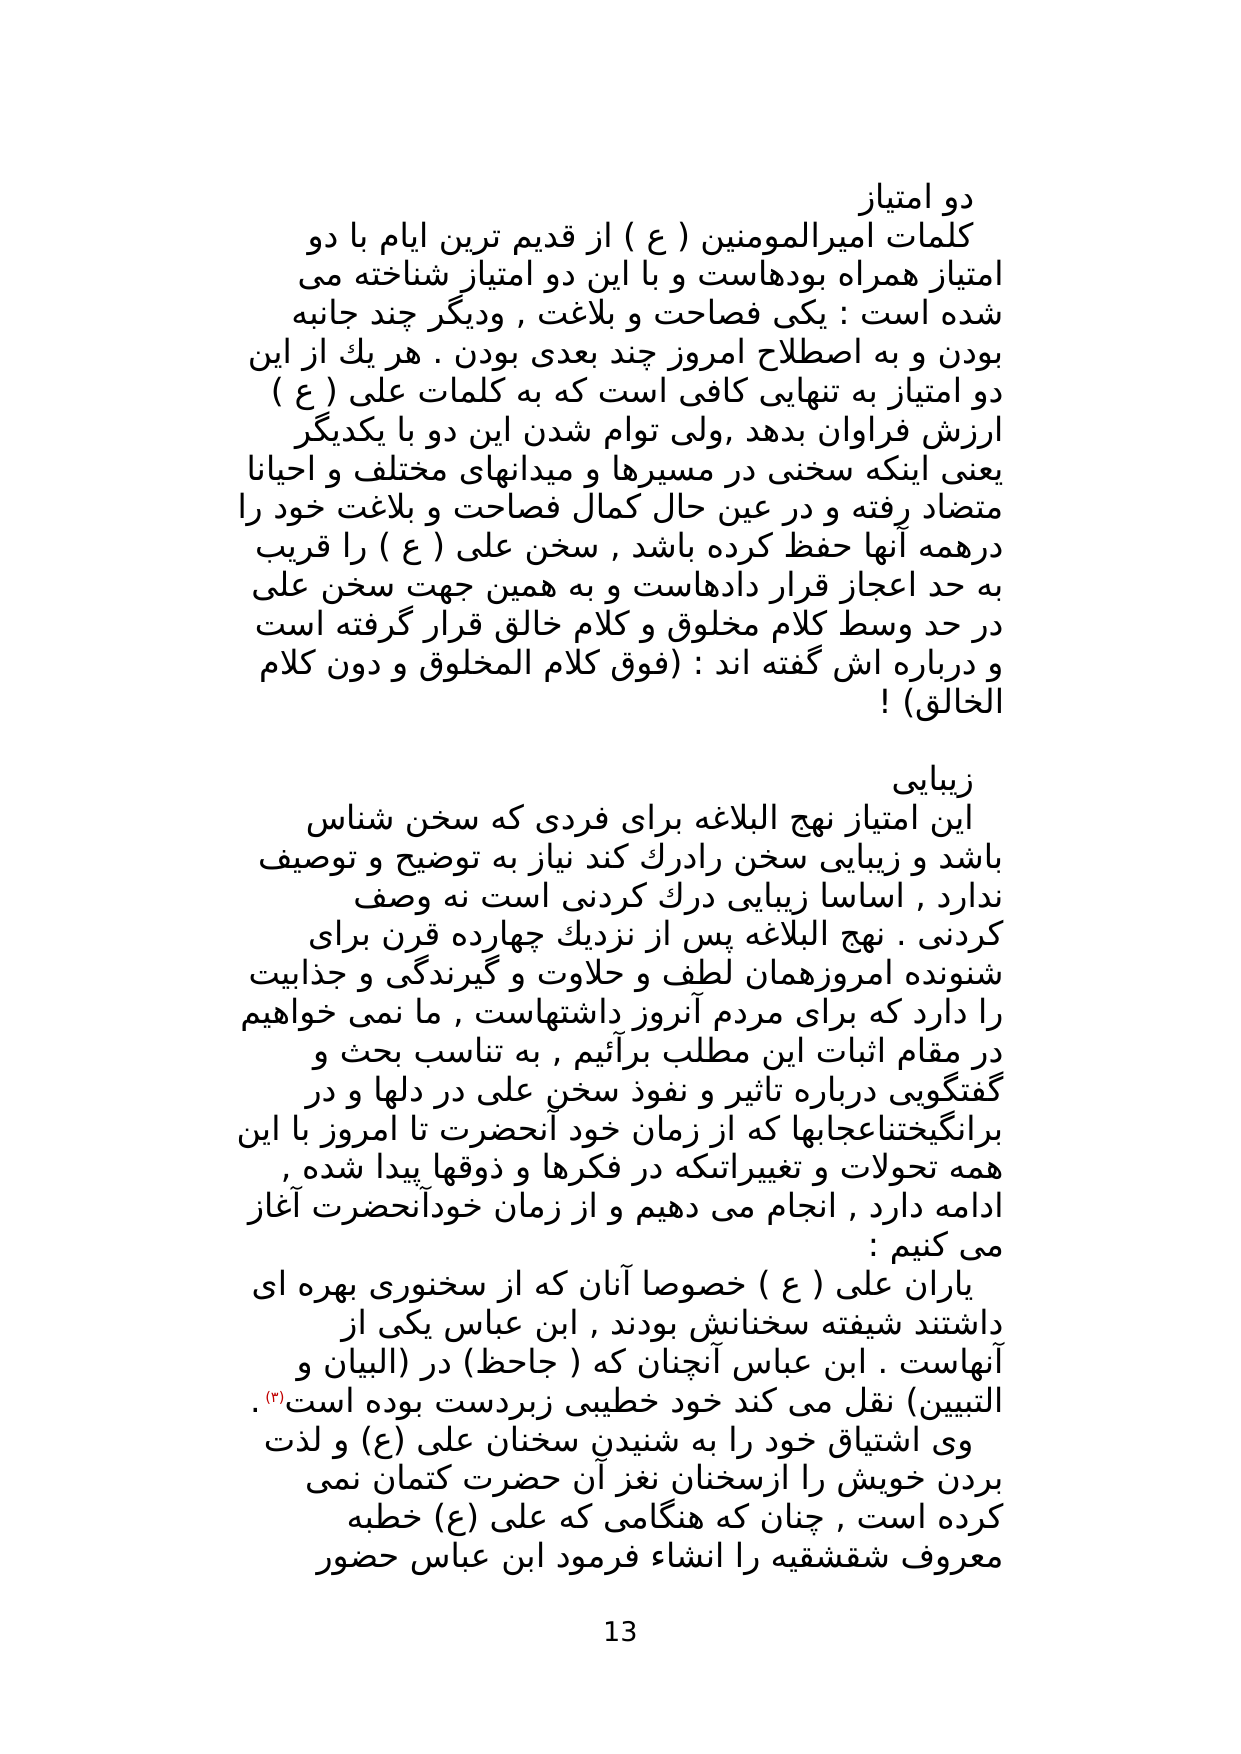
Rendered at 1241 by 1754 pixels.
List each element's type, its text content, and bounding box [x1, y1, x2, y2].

text دو امتياز [236, 177, 1004, 216]
text زيبايى [236, 759, 1004, 798]
text اين امتياز نهج البلاغه براى فردى كه سخن شناس باشد و زيبايى سخن رادرك كند نياز به توضيح و توصيف ندارد , اساسا زيبايى درك كردنى است نه وصف كردنى . نهج البلاغه پس از نزديك چهارده قرن براى شنونده امروزهمان لطف و حلاوت و گيرندگى و جذابيت را دارد كه براى مردم آنروز داشتهاست , ما نمى خواهيم در مقام اثبات اين مطلب برآئيم , به تناسب بحث و گفتگويى درباره تاثير و نفوذ سخن على در دلها و در برانگيختناعجابها كه از زمان خود آنحضرت تا امروز با اين همه تحولات و تغييراتىكه در فكرها و ذوقها پيدا شده , ادامه دارد , انجام مى دهيم و از زمان خودآنحضرت آغاز مى كنيم : [236, 798, 1004, 1264]
text ياران على ( ع ) خصوصا آنان كه از سخنورى بهره اى داشتند شيفته سخنانش بودند , ابن عباس يكى از آنهاست . ابن عباس آنچنان كه ( جاحظ) در (البيان و التبيين) نقل مى كند خود خطيبى زبردست بوده است(٣) . [236, 1264, 1004, 1420]
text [236, 1420, 1004, 1575]
text كلمات اميرالمومنين ( ع ) از قديم ترين ايام با دو امتياز همراه بودهاست و با اين دو امتياز شناخته مى شده است : يكى فصاحت و بلاغت , وديگر چند جانبه بودن و به اصطلاح امروز چند بعدى بودن . هر يك از اين دو امتياز به تنهايى كافى است كه به كلمات على ( ع ) ارزش فراوان بدهد ,ولى توام شدن اين دو با يكديگر يعنى اينكه سخنى در مسيرها و ميدانهاى مختلف و احيانا متضاد رفته و در عين حال كمال فصاحت و بلاغت خود را درهمه آنها حفظ كرده باشد , سخن على ( ع ) را قريب به حد اعجاز قرار دادهاست و به همين جهت سخن على در حد وسط كلام مخلوق و كلام خالق قرار گرفته است و درباره اش گفته اند : (فوق كلام المخلوق و دون كلام الخالق) ! [236, 216, 1004, 721]
